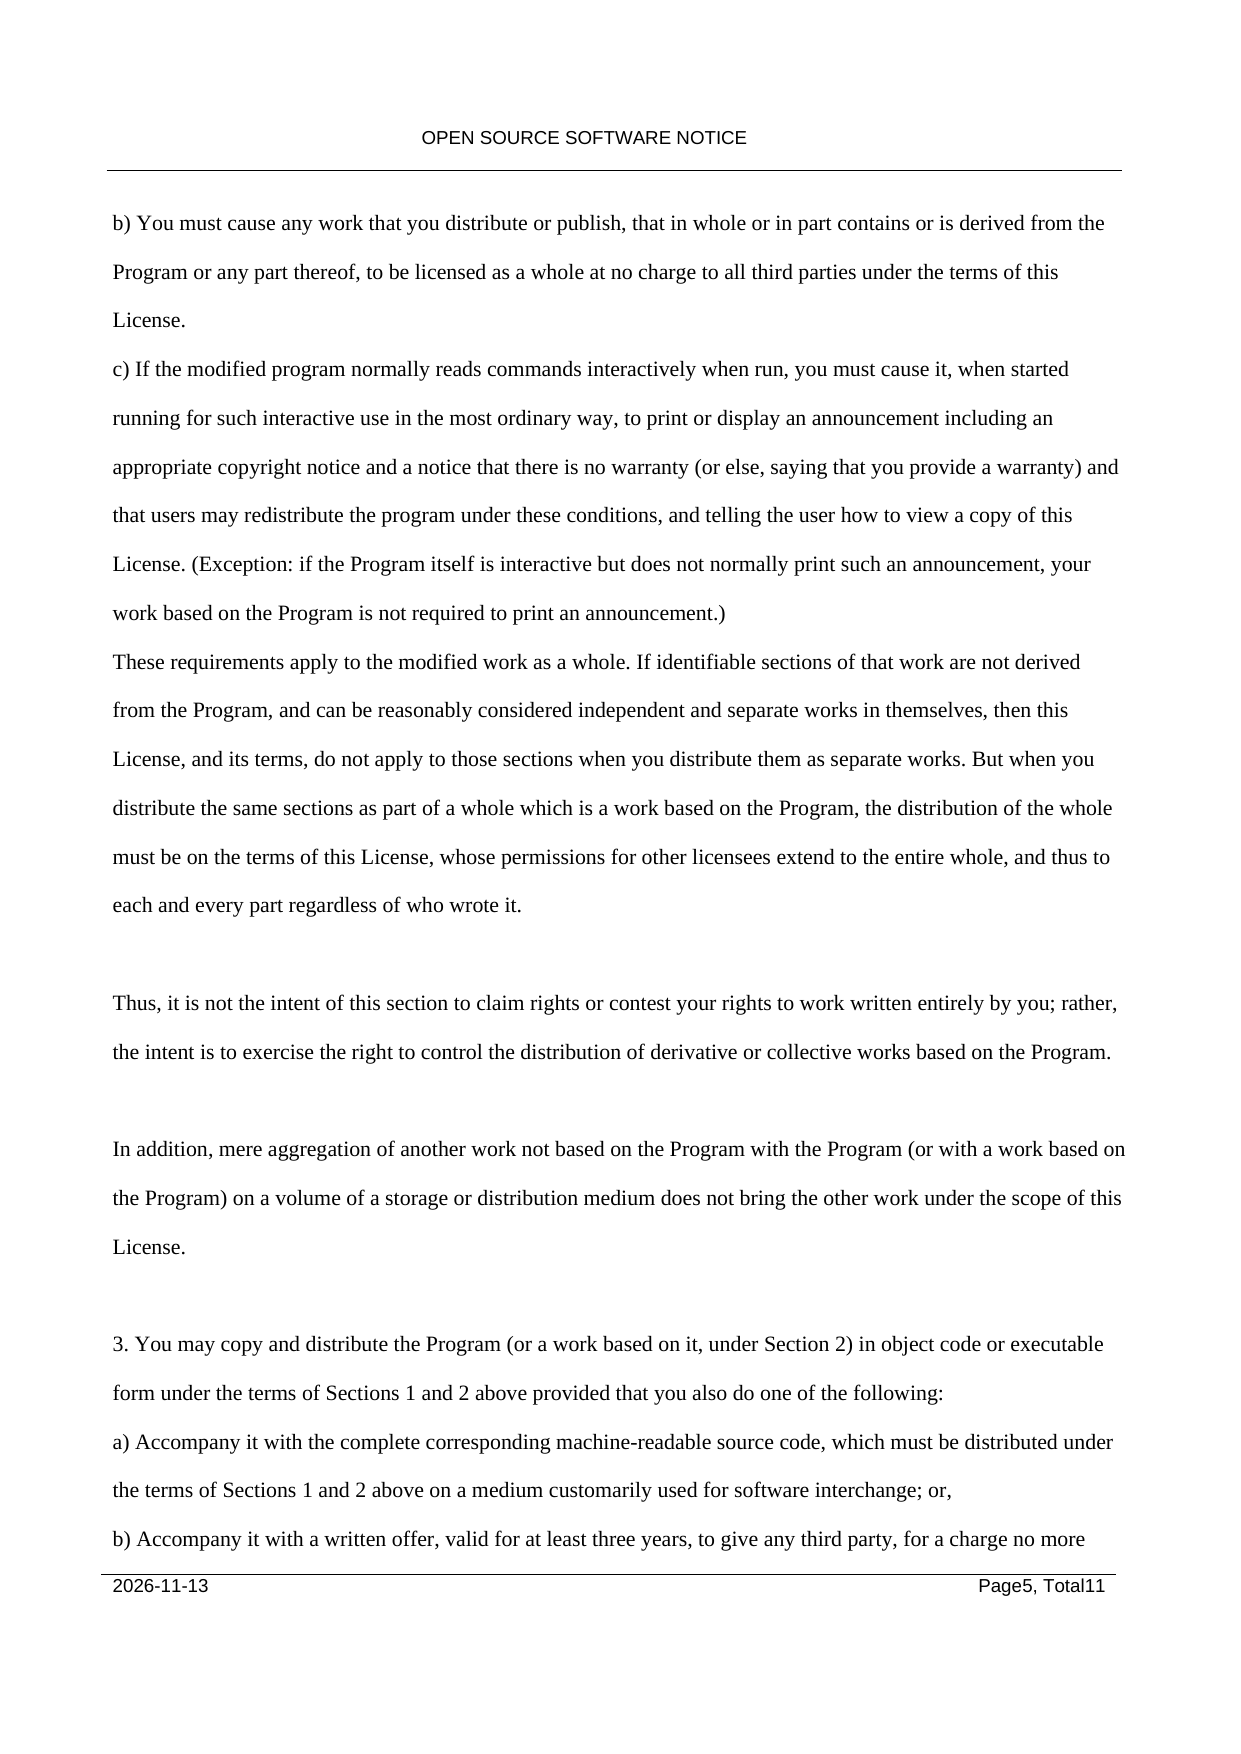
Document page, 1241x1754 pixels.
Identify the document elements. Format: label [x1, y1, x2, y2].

text [112, 206, 1128, 1555]
